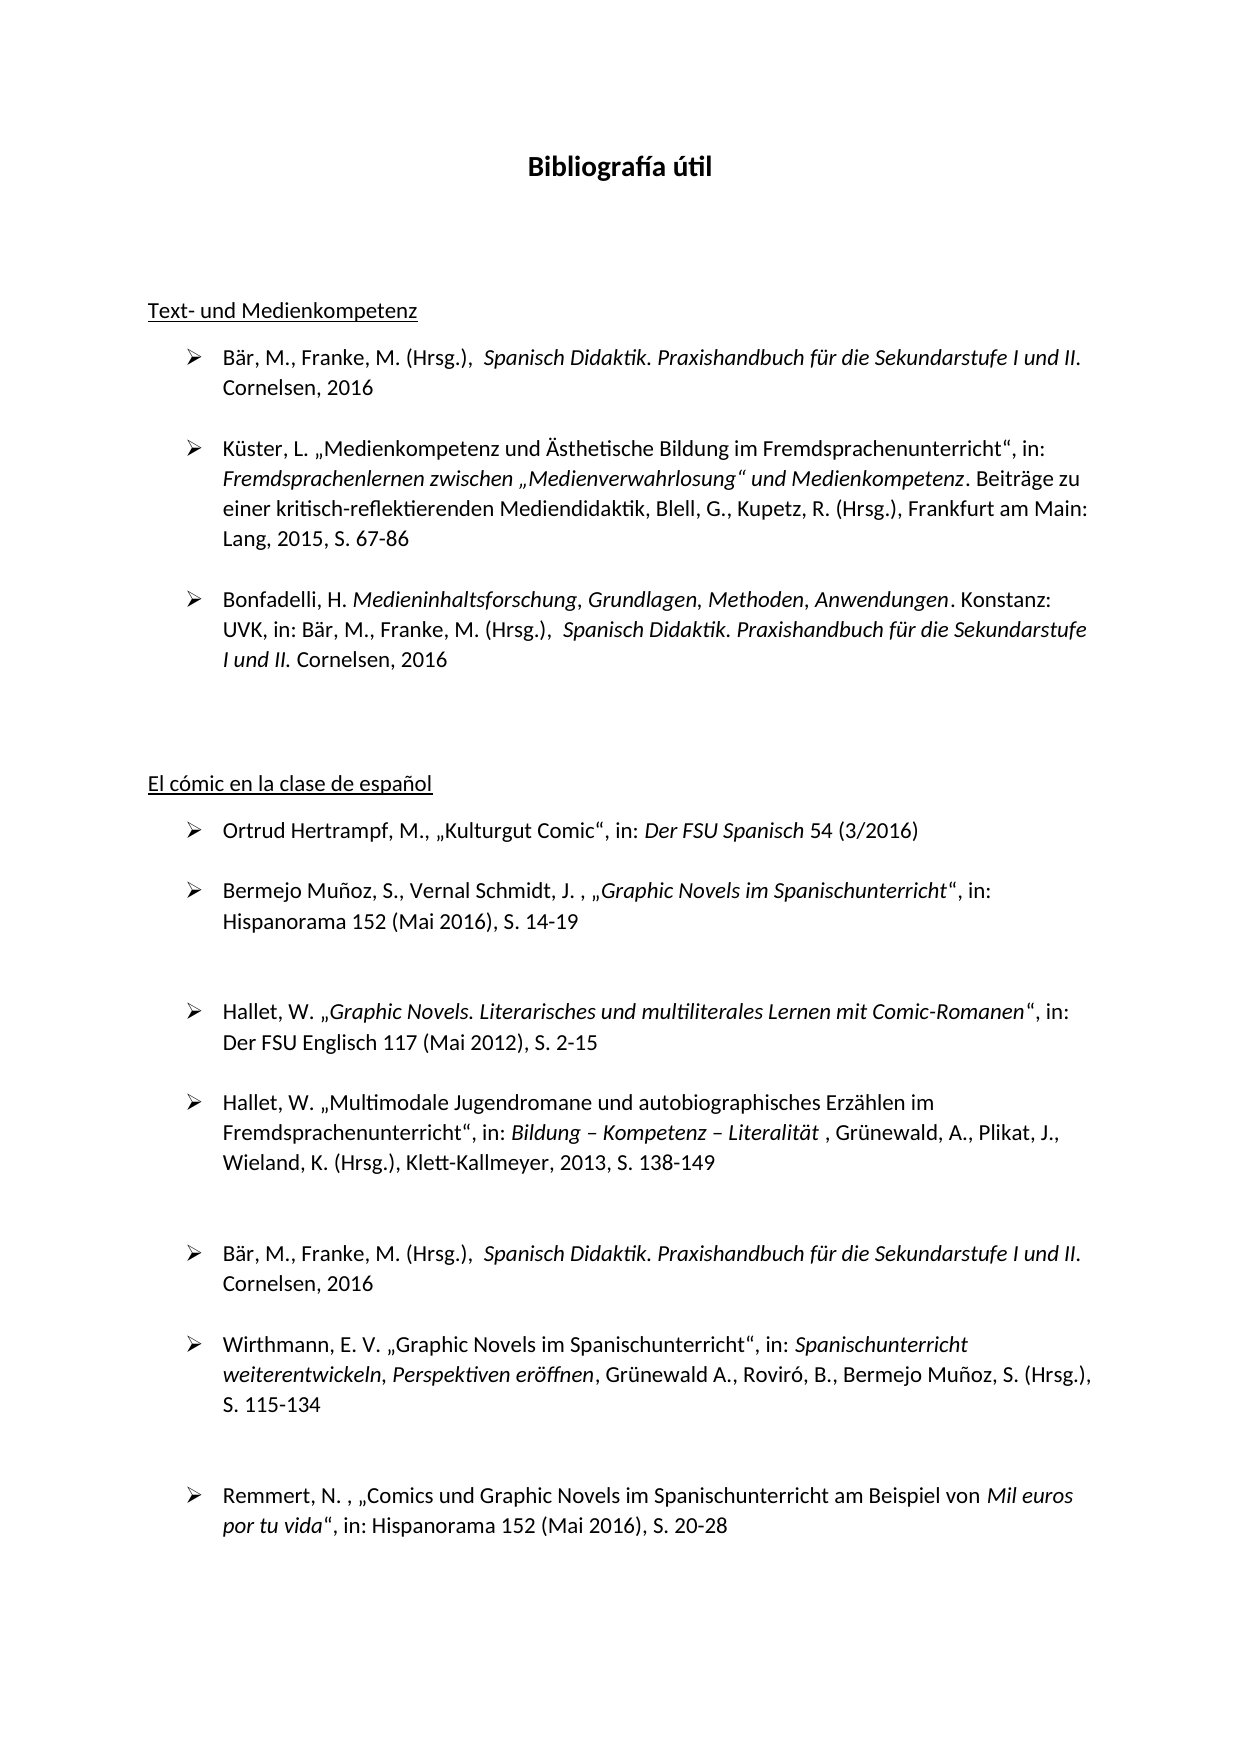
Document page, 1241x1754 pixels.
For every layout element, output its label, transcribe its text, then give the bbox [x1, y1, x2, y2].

list Ortrud Hertrampf, M., „Kulturgut Comic“, in: Der FSU Spanisch 54 (3/2016) [185, 816, 1093, 844]
list Bonfadelli, H. Medieninhaltsforschung, Grundlagen, Methoden, Anwendungen. Konstanz: UVK, in: Bär, M., Franke, M. (Hrsg.), Spanisch Didaktik. Praxishandbuch für die Sekundarstufe I und II. Cornelsen, 2016 [185, 585, 1093, 673]
list Hallet, W. „Multimodale Jugendromane und autobiographisches Erzählen im Fremdsprachenunterricht“, in: Bildung – Kompetenz – Literalität , Grünewald, A., Plikat, J., Wieland, K. (Hrsg.), Klett-Kallmeyer, 2013, S. 138-149 [185, 1088, 1093, 1177]
list Bär, M., Franke, M. (Hrsg.), Spanisch Didaktik. Praxishandbuch für die Sekundarstufe I und II. Cornelsen, 2016 [185, 343, 1093, 402]
list Hallet, W. „Graphic Novels. Literarisches und multiliterales Lernen mit Comic-Romanen“, in: Der FSU Englisch 117 (Mai 2012), S. 2-15 [185, 997, 1093, 1056]
list Remmert, N. , „Comics und Graphic Novels im Spanischunterricht am Beispiel von Mil euros por tu vida“, in: Hispanorama 152 (Mai 2016), S. 20-28 [185, 1481, 1093, 1539]
list Küster, L. „Medienkompetenz und Ästhetische Bildung im Fremdsprachenunterricht“, in: Fremdsprachenlernen zwischen „Medienverwahrlosung“ und Medienkompetenz. Beiträge zu einer kritisch-reflektierenden Mediendidaktik, Blell, G., Kupetz, R. (Hrsg.), Frankfurt am Main: Lang, 2015, S. 67-86 [185, 434, 1093, 553]
text El cómic en la clase de español [148, 769, 1093, 797]
list Wirthmann, E. V. „Graphic Novels im Spanischunterricht“, in: Spanischunterricht weiterentwickeln, Perspektiven eröffnen, Grünewald A., Roviró, B., Bermejo Muñoz, S. (Hrsg.), S. 115-134 [185, 1330, 1093, 1418]
list Bär, M., Franke, M. (Hrsg.), Spanisch Didaktik. Praxishandbuch für die Sekundarstufe I und II. Cornelsen, 2016 [185, 1239, 1093, 1297]
text Bibliografía útil [148, 148, 1093, 183]
list Bermejo Muñoz, S., Vernal Schmidt, J. , „Graphic Novels im Spanischunterricht“, in: Hispanorama 152 (Mai 2016), S. 14-19 [185, 877, 1093, 935]
text Text- und Medienkompetenz [148, 296, 1093, 324]
